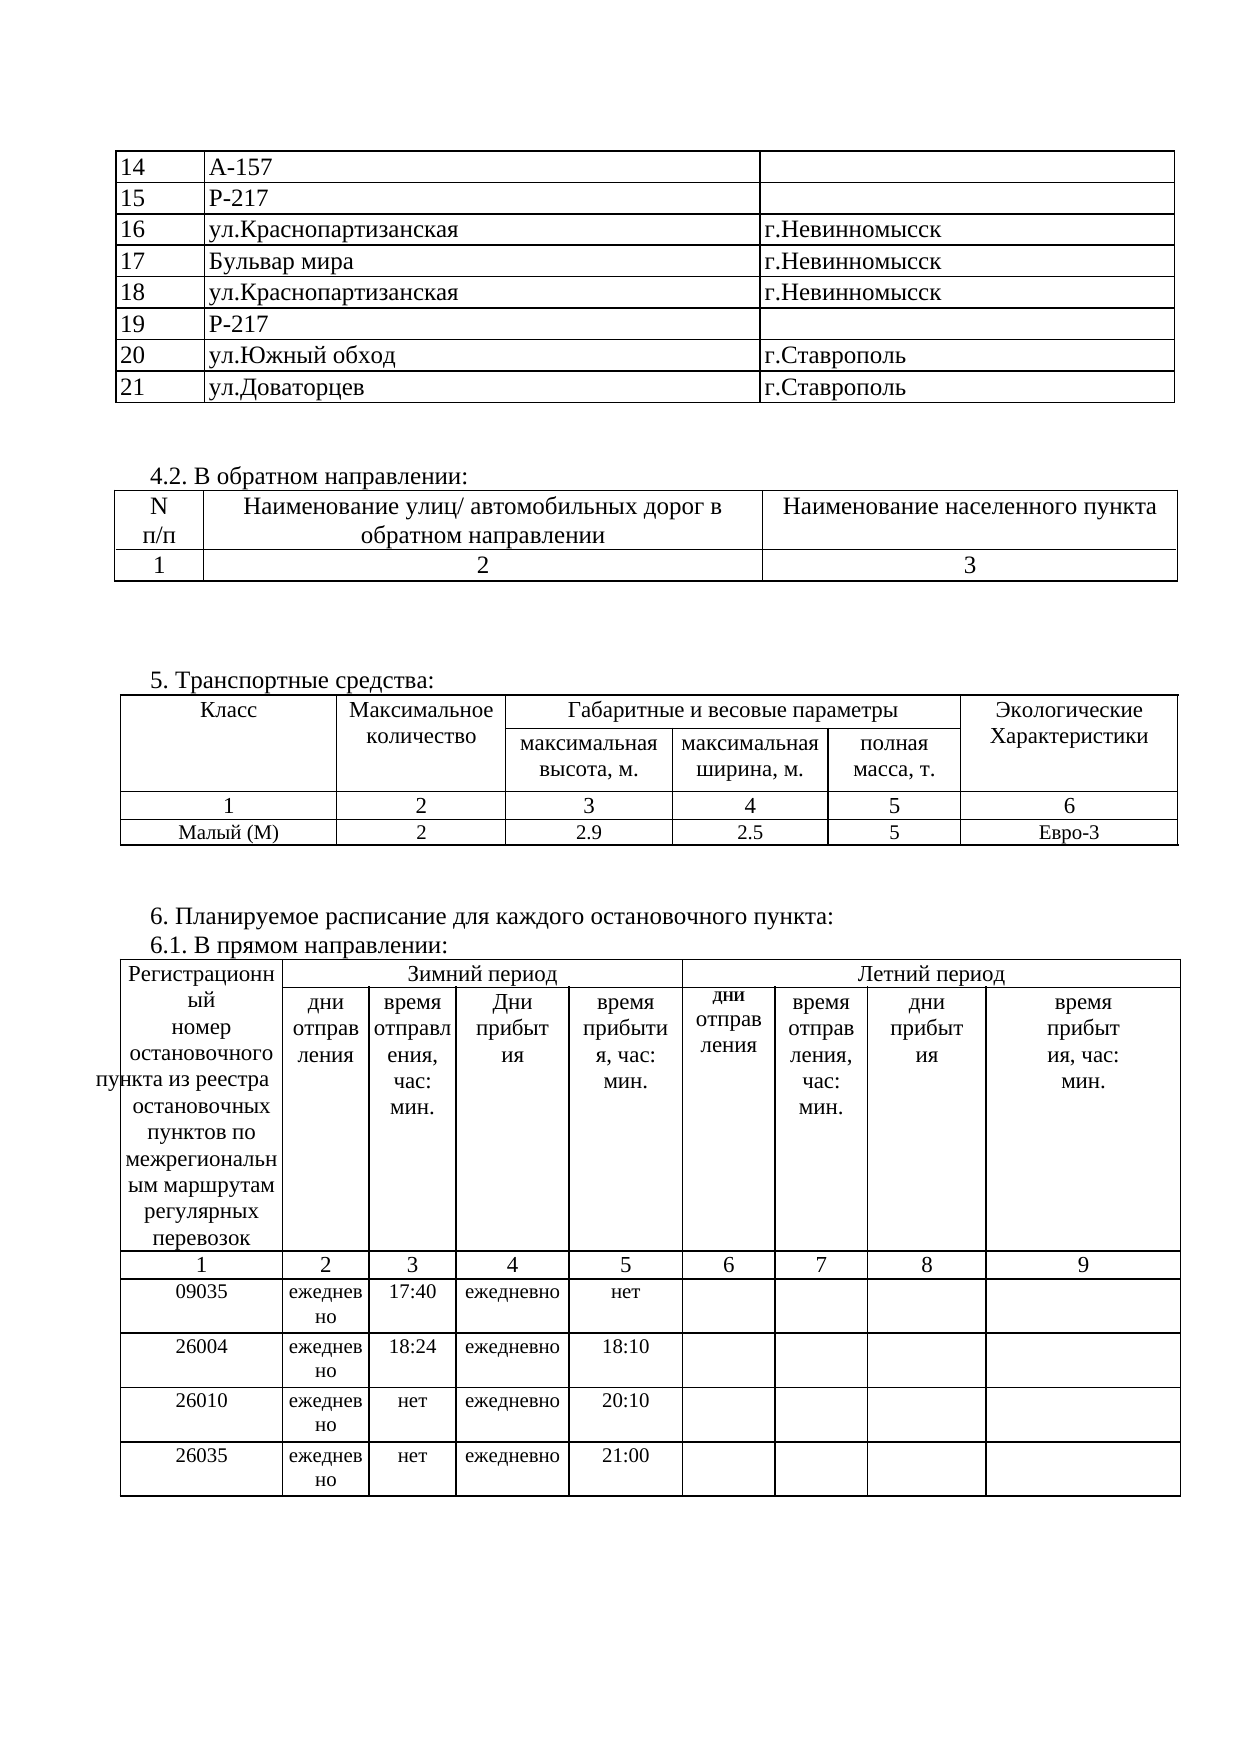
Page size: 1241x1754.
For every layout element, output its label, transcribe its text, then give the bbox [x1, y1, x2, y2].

table_cell 1 [121, 1252, 282, 1278]
table_cell 4 [457, 1252, 568, 1278]
table_header Наименование улиц/ автомобильных дорог в обратном направлении [204, 491, 762, 548]
table_cell [761, 309, 1174, 339]
table_cell [761, 183, 1174, 213]
table_cell 14 [117, 152, 204, 181]
table_header Экологические Характеристики [961, 696, 1177, 791]
table_cell время прибыт ия, час: мин. [987, 988, 1180, 1250]
table_cell время отправ ления, час: мин. [776, 988, 867, 1250]
table_header Летний период [683, 960, 1180, 986]
table_cell [776, 1280, 867, 1332]
table_cell г.Невинномысск [761, 277, 1174, 307]
table_cell 26035 [121, 1443, 282, 1495]
table_cell максимальная ширина, м. [673, 729, 827, 791]
table_cell [776, 1443, 867, 1495]
table_header Наименование населенного пункта [763, 491, 1177, 548]
table_cell дни прибыт ия [868, 988, 985, 1250]
table_cell 19 [117, 309, 204, 339]
table_cell 6 [961, 792, 1177, 819]
table_cell ежедневно [457, 1443, 568, 1495]
table_cell 3 [370, 1252, 455, 1278]
table_cell время прибыти я, час: мин. [570, 988, 682, 1250]
table_cell 20 [117, 340, 204, 370]
table_cell 4 [673, 792, 827, 819]
table_header Зимний период [283, 960, 682, 986]
table_cell [776, 1388, 867, 1441]
table_cell 2 [204, 550, 762, 580]
table_cell 16 [117, 215, 204, 244]
table_cell 2 [337, 820, 505, 844]
table_cell нет [570, 1280, 682, 1332]
table_cell 1 [115, 550, 203, 580]
table_cell 5 [829, 792, 960, 819]
table_cell [683, 1334, 774, 1387]
table_cell [868, 1443, 985, 1495]
table_cell 18:24 [370, 1334, 455, 1387]
table_cell г.Невинномысск [761, 246, 1174, 276]
text 6. Планируемое расписание для каждого остановочного пункта: [150, 901, 1090, 930]
table_cell время отправл ения, час: мин. [370, 988, 455, 1250]
table_cell Бульвар мира [205, 246, 759, 276]
table_cell ул.Доваторцев [205, 372, 759, 402]
table_cell Дни прибыт ия [457, 988, 568, 1250]
table_cell Малый (М) [121, 820, 336, 844]
table_cell ежедневно [283, 1280, 368, 1332]
table_cell 2 [337, 792, 505, 819]
table_cell [987, 1443, 1180, 1495]
table_cell г.Ставрополь [761, 340, 1174, 370]
table_header Максимальное количество [337, 696, 505, 791]
table_cell 7 [776, 1252, 867, 1278]
table_cell 15 [117, 183, 204, 213]
table_cell 20:10 [570, 1388, 682, 1441]
table_cell г.Ставрополь [761, 372, 1174, 402]
table_cell 3 [763, 549, 1177, 580]
table_cell [683, 1443, 774, 1495]
table_cell ежедневно [283, 1443, 368, 1495]
table_cell 09035 [121, 1280, 282, 1332]
table_cell 2 [283, 1252, 368, 1278]
table_cell Р-217 [205, 183, 759, 213]
table_cell 21:00 [570, 1443, 682, 1495]
table_cell 2.5 [673, 820, 827, 844]
table_cell г.Невинномысск [761, 215, 1174, 244]
table_cell ежедневно [457, 1280, 568, 1332]
table_cell А-157 [205, 152, 759, 181]
table_cell 2.9 [506, 820, 672, 844]
table_cell [683, 1388, 774, 1441]
table_header Габаритные и весовые параметры [506, 696, 960, 727]
table_cell 1 [121, 792, 336, 819]
table_cell 26004 [121, 1334, 282, 1387]
table_cell нет [370, 1443, 455, 1495]
table_cell 5 [829, 820, 960, 844]
table_cell [987, 1388, 1180, 1441]
table_cell ежедневно [457, 1334, 568, 1387]
table_cell нет [370, 1388, 455, 1441]
table_cell 18 [117, 277, 204, 307]
table_cell [987, 1280, 1180, 1332]
table_cell [776, 1334, 867, 1387]
table_cell 3 [506, 792, 672, 819]
table_cell [868, 1280, 985, 1332]
table_cell ул.Краснопартизанская [205, 277, 759, 307]
table_cell дни отправ ления [283, 988, 368, 1250]
table_cell ДНИ отправ ления [683, 988, 774, 1250]
table_cell ежедневно [283, 1334, 368, 1387]
table_cell 6 [683, 1252, 774, 1278]
table_cell 8 [868, 1252, 985, 1278]
text 6.1. В прямом направлении: [150, 930, 1090, 958]
table_cell ежедневно [283, 1388, 368, 1441]
table_header N п/п [115, 491, 203, 548]
table_cell 26010 [121, 1388, 282, 1441]
table_header Класс [121, 696, 336, 791]
table_cell 5 [570, 1252, 682, 1278]
table_cell ул.Южный обход [205, 340, 759, 370]
table_cell Р-217 [205, 309, 759, 339]
table_cell [761, 152, 1174, 181]
table_cell 18:10 [570, 1334, 682, 1387]
text 4.2. В обратном направлении: [150, 461, 1090, 489]
table_cell 21 [117, 372, 204, 402]
table_cell [868, 1388, 985, 1441]
table_cell 17 [117, 246, 204, 276]
table_cell максимальная высота, м. [506, 729, 672, 791]
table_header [121, 960, 282, 1250]
table_cell Евро-3 [961, 820, 1177, 844]
table_cell [683, 1280, 774, 1332]
table_cell 9 [987, 1252, 1180, 1278]
table_cell 17:40 [370, 1280, 455, 1332]
table_cell [868, 1334, 985, 1387]
table_cell полная масса, т. [829, 729, 960, 791]
table_cell [987, 1334, 1180, 1387]
text 5. Транспортные средства: [150, 665, 1090, 694]
table_cell ул.Краснопартизанская [205, 215, 759, 244]
table_cell ежедневно [457, 1388, 568, 1441]
